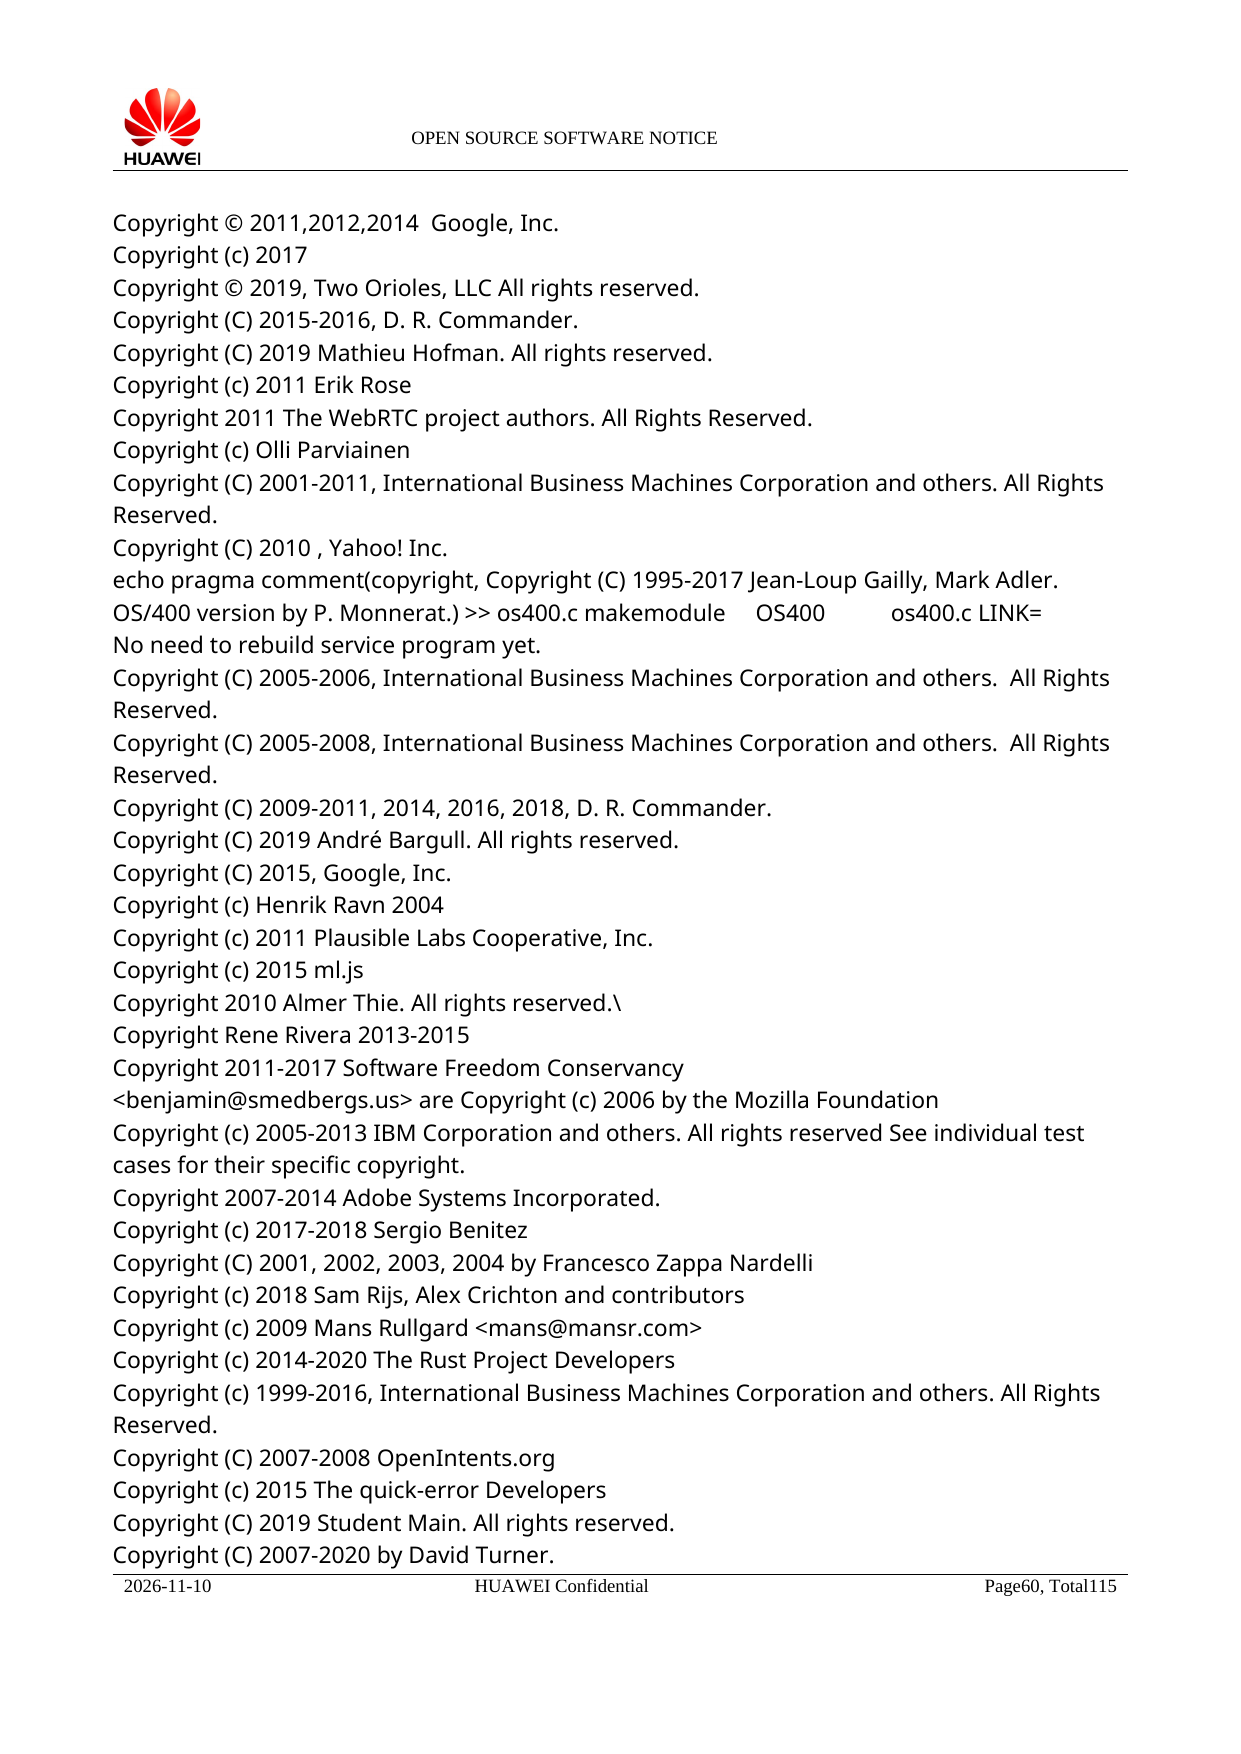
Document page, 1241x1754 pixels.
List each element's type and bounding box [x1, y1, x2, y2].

picture [124, 88, 201, 165]
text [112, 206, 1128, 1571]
